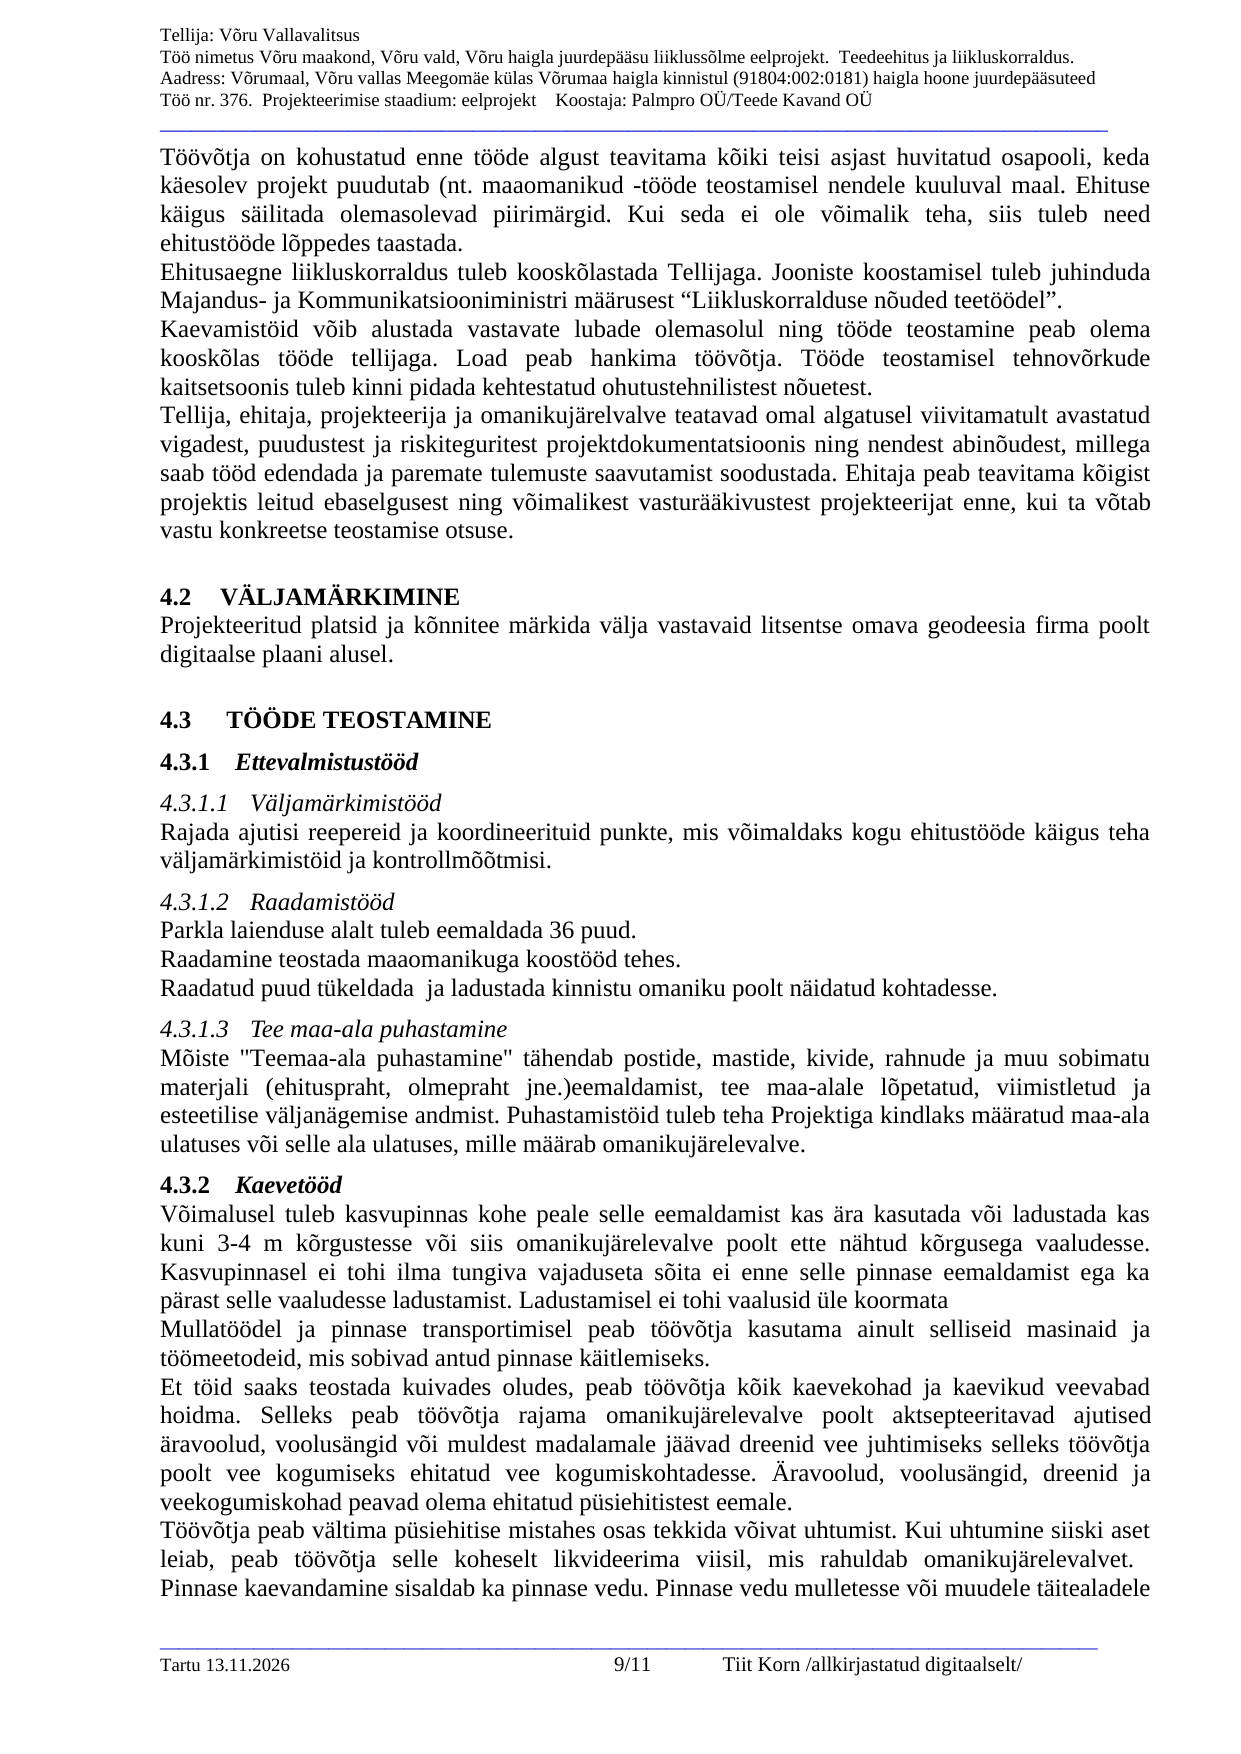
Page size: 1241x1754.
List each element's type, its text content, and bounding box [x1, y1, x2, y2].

subtitle Väljamärkimistööd [160, 788, 1152, 817]
text Raadatud puud tükeldada ja ladustada kinnistu omaniku poolt näidatud kohtadesse. [160, 973, 1152, 1002]
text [160, 1515, 1152, 1602]
text Et töid saaks teostada kuivades oludes, peab töövõtja kõik kaevekohad ja kaevikud veevabad hoidma. Selleks peab töövõtja rajama omanikujärelevalve poolt aktsepteeritavad ajutised äravoolud, voolusängid või muldest madalamale jäävad dreenid vee juhtimiseks selleks töövõtja poolt vee kogumiseks ehitatud vee kogumiskohtadesse. Äravoolud, voolusängid, dreenid ja veekogumiskohad peavad olema ehitatud püsiehitistest eemale. [160, 1372, 1152, 1515]
subtitle Tööde teostamine [160, 705, 1152, 734]
text Mõiste "Teemaa-ala puhastamine" tähendab postide, mastide, kivide, rahnude ja muu sobimatu materjali (ehituspraht, olmepraht jne.)eemaldamist, tee maa-alale lõpetatud, viimistletud ja esteetilise väljanägemise andmist. Puhastamistöid tuleb teha Projektiga kindlaks määratud maa-ala ulatuses või selle ala ulatuses, mille määrab omanikujärelevalve. [160, 1043, 1152, 1158]
text Mullatöödel ja pinnase transportimisel peab töövõtja kasutama ainult selliseid masinaid ja töömeetodeid, mis sobivad antud pinnase käitlemiseks. [160, 1314, 1152, 1372]
subtitle Kaevetööd [160, 1170, 1152, 1199]
text Võimalusel tuleb kasvupinnas kohe peale selle eemaldamist kas ära kasutada või ladustada kas kuni 3- kõrgustesse või siis omanikujärelevalve poolt ette nähtud kõrgusega vaaludesse. Kasvupinnasel ei tohi ilma tungiva vajaduseta sõita ei enne selle pinnase eemaldamist ega ka pärast selle vaaludesse ladustamist. Ladustamisel ei tohi vaalusid üle koormata [160, 1199, 1152, 1314]
text Rajada ajutisi reepereid ja koordineerituid punkte, mis võimaldaks kogu ehitustööde käigus teha väljamärkimistöid ja kontrollmõõtmisi. [160, 817, 1152, 874]
subtitle Tee maa-ala puhastamine [160, 1014, 1152, 1043]
text Ehitusaegne liikluskorraldus tuleb kooskõlastada Tellijaga. Jooniste koostamisel tuleb juhinduda Majandus- ja Kommunikatsiooniministri määrusest “Liikluskorralduse nõuded teetöödel”. [160, 257, 1152, 314]
subtitle Raadamistööd [160, 887, 1152, 915]
text Kaevamistöid võib alustada vastavate lubade olemasolul ning tööde teostamine peab olema kooskõlas tööde tellijaga. Load peab hankima töövõtja. Tööde teostamisel tehnovõrkude kaitsetsoonis tuleb kinni pidada kehtestatud ohutustehnilistest nõuetest. [160, 314, 1152, 400]
subtitle Väljamärkimine [160, 582, 1152, 610]
text Raadamine teostada maaomanikuga koostööd tehes. [160, 944, 1152, 973]
text Töövõtja on kohustatud enne tööde algust teavitama kõiki teisi asjast huvitatud osapooli, keda käesolev projekt puudutab (nt. maaomanikud -tööde teostamisel nendele kuuluval maal. Ehituse käigus säilitada olemasolevad piirimärgid. Kui seda ei ole võimalik teha, siis tuleb need ehitustööde lõppedes taastada. [160, 142, 1152, 257]
subtitle Ettevalmistustööd [160, 747, 1152, 775]
text Projekteeritud platsid ja kõnnitee märkida välja vastavaid litsentse omava geodeesia firma poolt digitaalse plaani alusel. [160, 610, 1152, 668]
text Tellija, ehitaja, projekteerija ja omanikujärelvalve teatavad omal algatusel viivitamatult avastatud vigadest, puudustest ja riskiteguritest projektdokumentatsioonis ning nendest abinõudest, millega saab tööd edendada ja paremate tulemuste saavutamist soodustada. Ehitaja peab teavitama kõigist projektis leitud ebaselgusest ning võimalikest vasturääkivustest projekteerijat enne, kui ta võtab vastu konkreetse teostamise otsuse. [160, 400, 1152, 544]
text Parkla laienduse alalt tuleb eemaldada 36 puud. [160, 915, 1152, 944]
